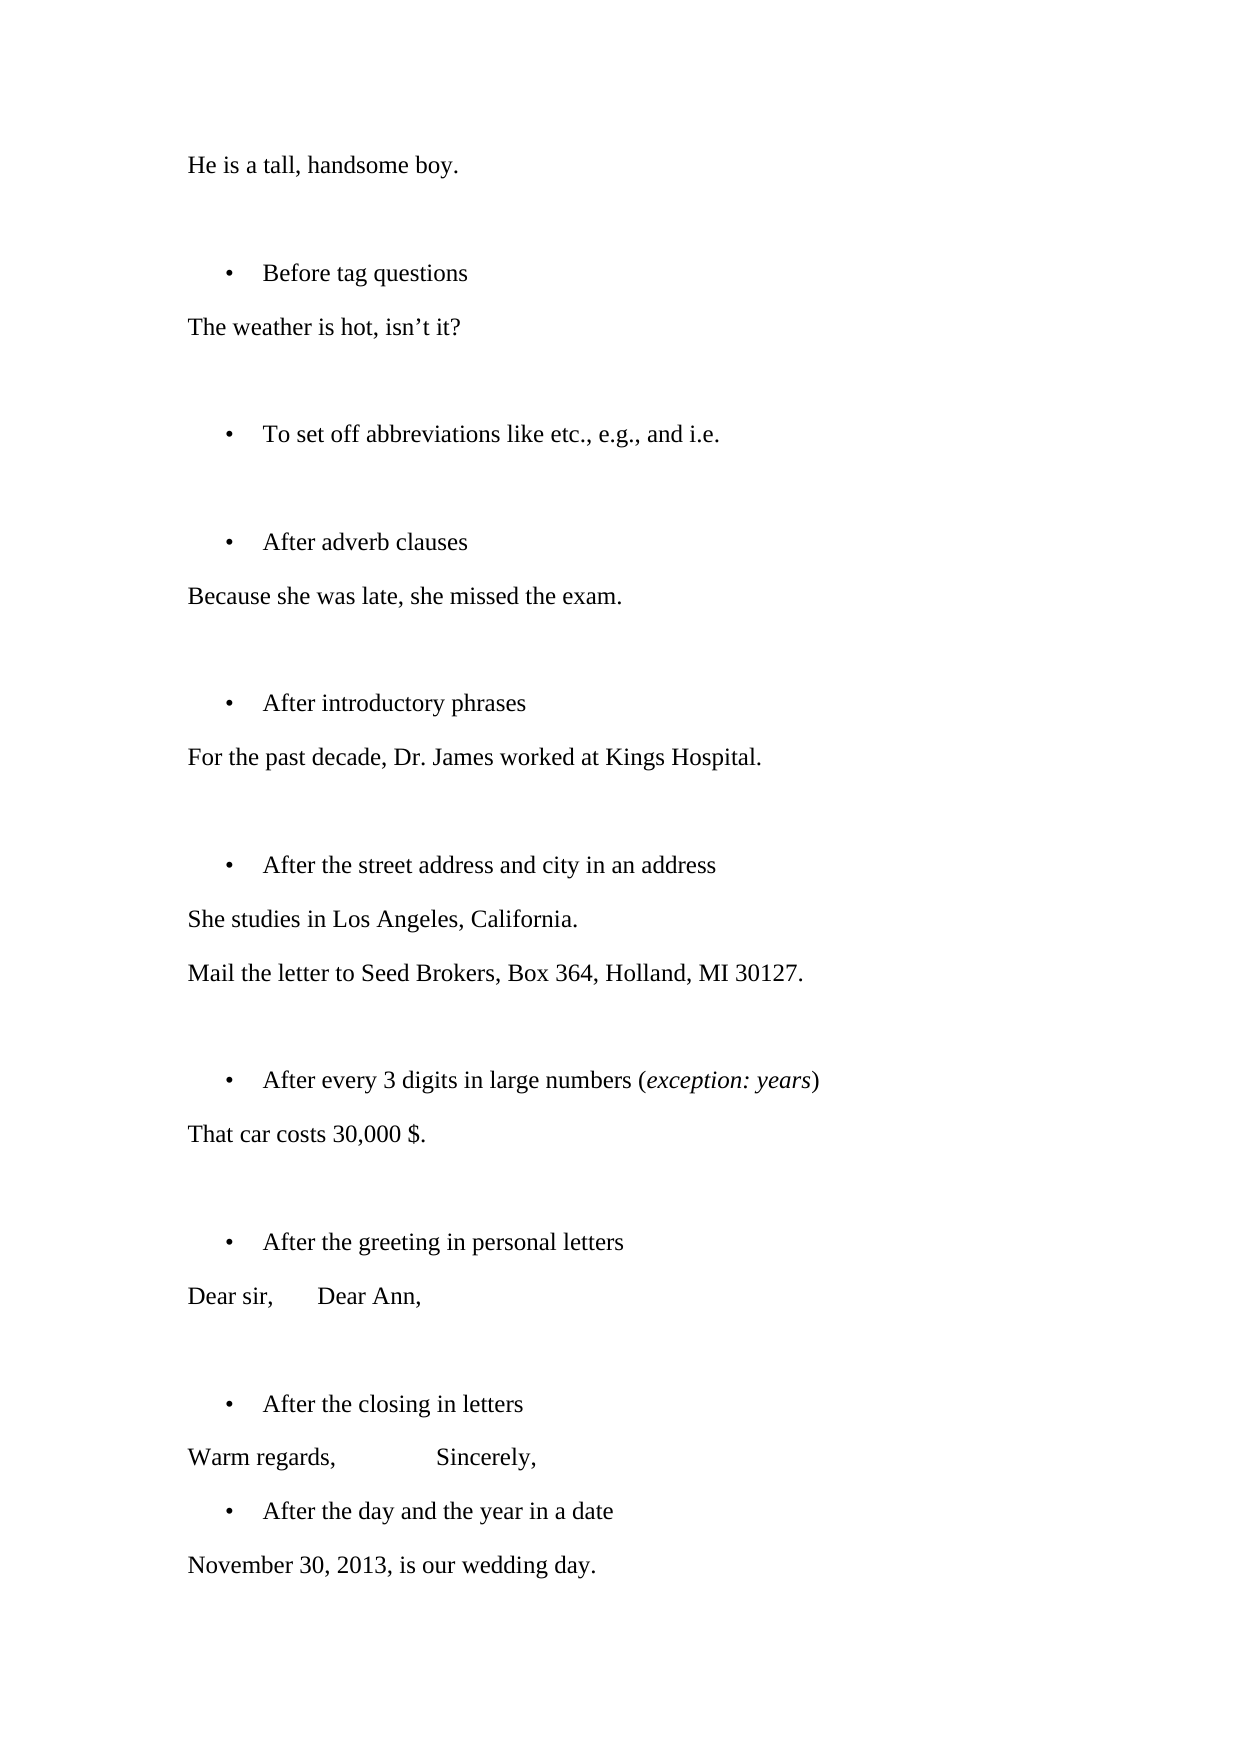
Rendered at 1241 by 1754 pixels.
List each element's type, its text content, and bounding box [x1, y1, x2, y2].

text Warm regards, Sincerely, [187, 1442, 1122, 1471]
list After the greeting in personal letters [225, 1227, 1122, 1256]
list To set off abbreviations like etc., e.g., and i.e. [225, 419, 1122, 448]
text The weather is hot, isn’t it? [187, 312, 1122, 340]
text That car costs 30,000 $. [187, 1119, 1122, 1148]
list After the closing in letters [225, 1389, 1122, 1417]
list After every 3 digits in large numbers (exception: years) [225, 1066, 1122, 1094]
text She studies in Los Angeles, California. [187, 904, 1122, 933]
list Before tag questions [225, 258, 1122, 286]
text Mail the letter to Seed Brokers, Box 364, Holland, MI 30127. [187, 958, 1122, 987]
list After adverb clauses [225, 527, 1122, 556]
list After introductory phrases [225, 688, 1122, 717]
list After the street address and city in an address [225, 850, 1122, 879]
text November 30, 2013, is our wedding day. [187, 1550, 1122, 1579]
text Dear sir, Dear Ann, [187, 1281, 1122, 1310]
text For the past decade, Dr. James worked at Kings Hospital. [187, 742, 1122, 771]
list After the day and the year in a date [225, 1496, 1122, 1525]
text Because she was late, she missed the exam. [187, 581, 1122, 609]
text He is a tall, handsome boy. [187, 150, 1122, 179]
